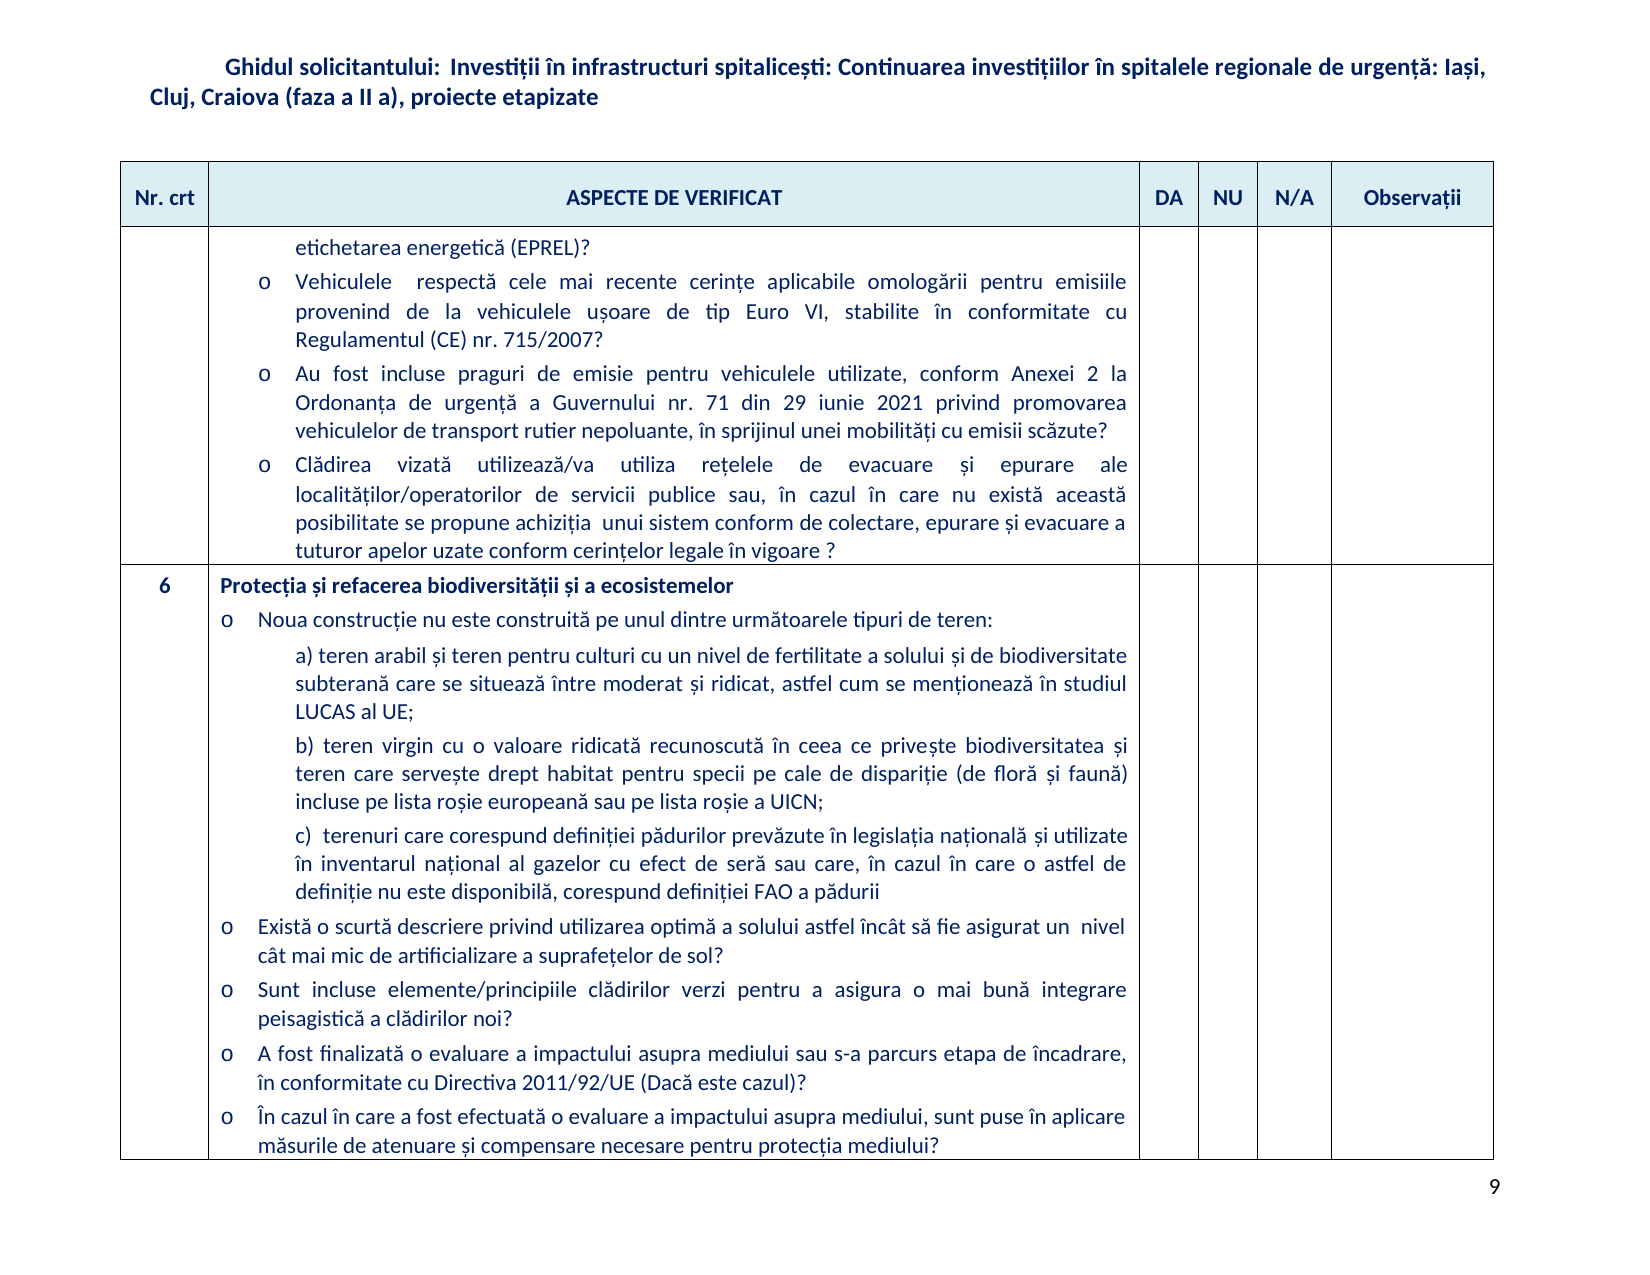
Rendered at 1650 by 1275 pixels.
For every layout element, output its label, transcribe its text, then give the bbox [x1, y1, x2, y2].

table_header DA [1140, 162, 1198, 226]
table_header Observații [1332, 162, 1493, 226]
table_header ASPECTE DE VERIFICAT [209, 162, 1139, 226]
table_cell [209, 227, 1139, 564]
table_cell 6 [121, 565, 208, 1159]
table_header Nr. crt [121, 162, 208, 226]
table_cell [1258, 565, 1331, 1159]
table_cell [1199, 227, 1257, 564]
table_header NU [1199, 162, 1257, 226]
table_cell 5 [121, 227, 208, 564]
table_cell [1332, 565, 1493, 1159]
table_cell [209, 565, 1139, 1159]
table_cell [1140, 565, 1198, 1159]
table_header N/A [1258, 162, 1331, 226]
table_cell [1332, 227, 1493, 564]
table_cell [1140, 227, 1198, 564]
table_cell [1258, 227, 1331, 564]
table_cell [1199, 565, 1257, 1159]
